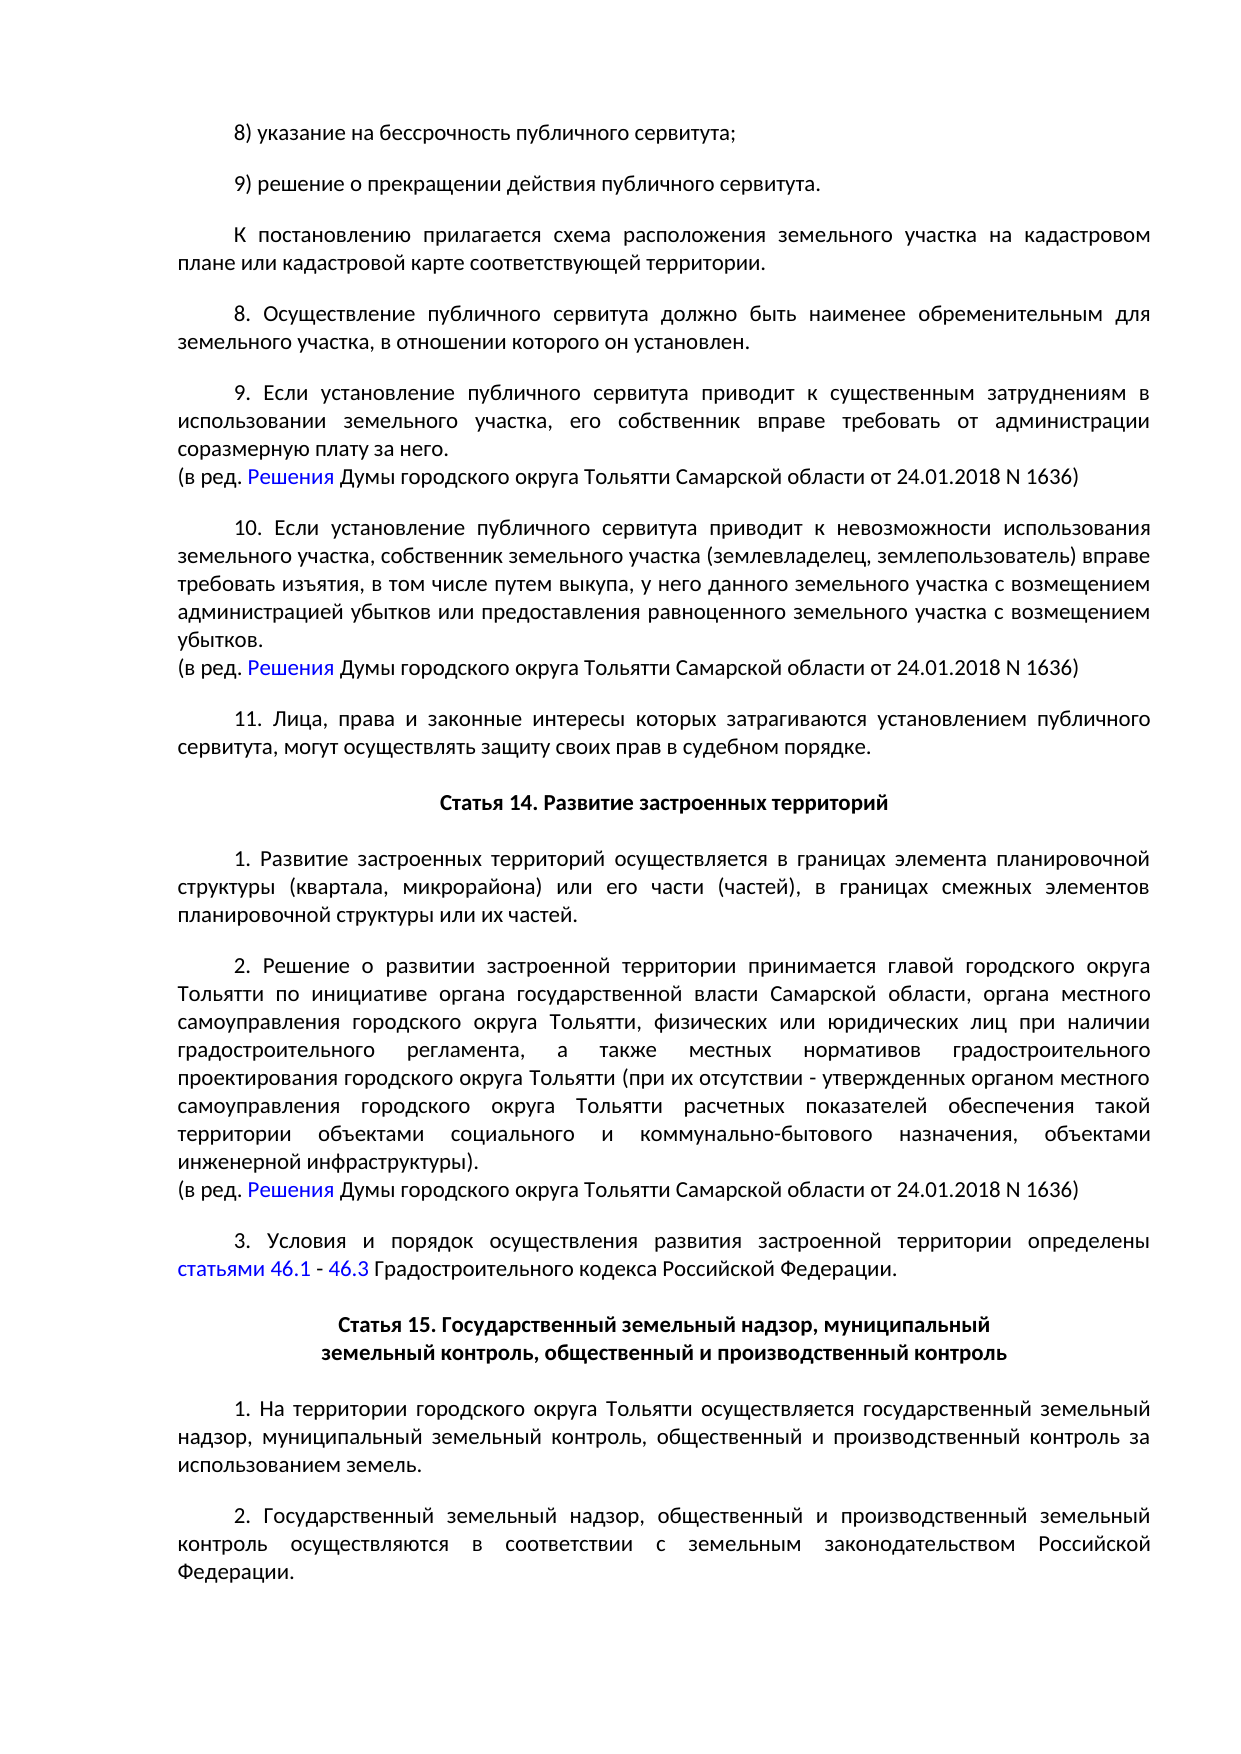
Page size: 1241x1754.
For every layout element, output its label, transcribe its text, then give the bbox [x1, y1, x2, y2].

text (в ред. Решения Думы городского округа Тольятти Самарской области от 24.01.2018 N 1636) [177, 462, 1152, 490]
text (в ред. Решения Думы городского округа Тольятти Самарской области от 24.01.2018 N 1636) [177, 653, 1152, 681]
text 3. Условия и порядок осуществления развития застроенной территории определены статьями 46.1 - 46.3 Градостроительного кодекса Российской Федерации. [177, 1226, 1152, 1282]
text 8. Осуществление публичного сервитута должно быть наименее обременительным для земельного участка, в отношении которого он установлен. [177, 299, 1152, 355]
text 2. Государственный земельный надзор, общественный и производственный земельный контроль осуществляются в соответствии с земельным законодательством Российской Федерации. [177, 1501, 1152, 1585]
text 2. Решение о развитии застроенной территории принимается главой городского округа Тольятти по инициативе органа государственной власти Самарской области, органа местного самоуправления городского округа Тольятти, физических или юридических лиц при наличии градостроительного регламента, а также местных нормативов градостроительного проектирования городского округа Тольятти (при их отсутствии - утвержденных органом местного самоуправления городского округа Тольятти расчетных показателей обеспечения такой территории объектами социального и коммунально-бытового назначения, объектами инженерной инфраструктуры). [177, 951, 1152, 1175]
title земельный контроль, общественный и производственный контроль [177, 1338, 1152, 1366]
title Статья 15. Государственный земельный надзор, муниципальный [177, 1310, 1152, 1338]
text К постановлению прилагается схема расположения земельного участка на кадастровом плане или кадастровой карте соответствующей территории. [177, 220, 1152, 276]
title Статья 14. Развитие застроенных территорий [177, 788, 1152, 816]
text 1. Развитие застроенных территорий осуществляется в границах элемента планировочной структуры (квартала, микрорайона) или его части (частей), в границах смежных элементов планировочной структуры или их частей. [177, 844, 1152, 928]
text 9) решение о прекращении действия публичного сервитута. [177, 169, 1152, 197]
text (в ред. Решения Думы городского округа Тольятти Самарской области от 24.01.2018 N 1636) [177, 1175, 1152, 1203]
text 9. Если установление публичного сервитута приводит к существенным затруднениям в использовании земельного участка, его собственник вправе требовать от администрации соразмерную плату за него. [177, 378, 1152, 462]
text 1. На территории городского округа Тольятти осуществляется государственный земельный надзор, муниципальный земельный контроль, общественный и производственный контроль за использованием земель. [177, 1394, 1152, 1478]
text 8) указание на бессрочность публичного сервитута; [177, 118, 1152, 146]
text 10. Если установление публичного сервитута приводит к невозможности использования земельного участка, собственник земельного участка (землевладелец, землепользователь) вправе требовать изъятия, в том числе путем выкупа, у него данного земельного участка с возмещением администрацией убытков или предоставления равноценного земельного участка с возмещением убытков. [177, 513, 1152, 653]
text 11. Лица, права и законные интересы которых затрагиваются установлением публичного сервитута, могут осуществлять защиту своих прав в судебном порядке. [177, 704, 1152, 760]
